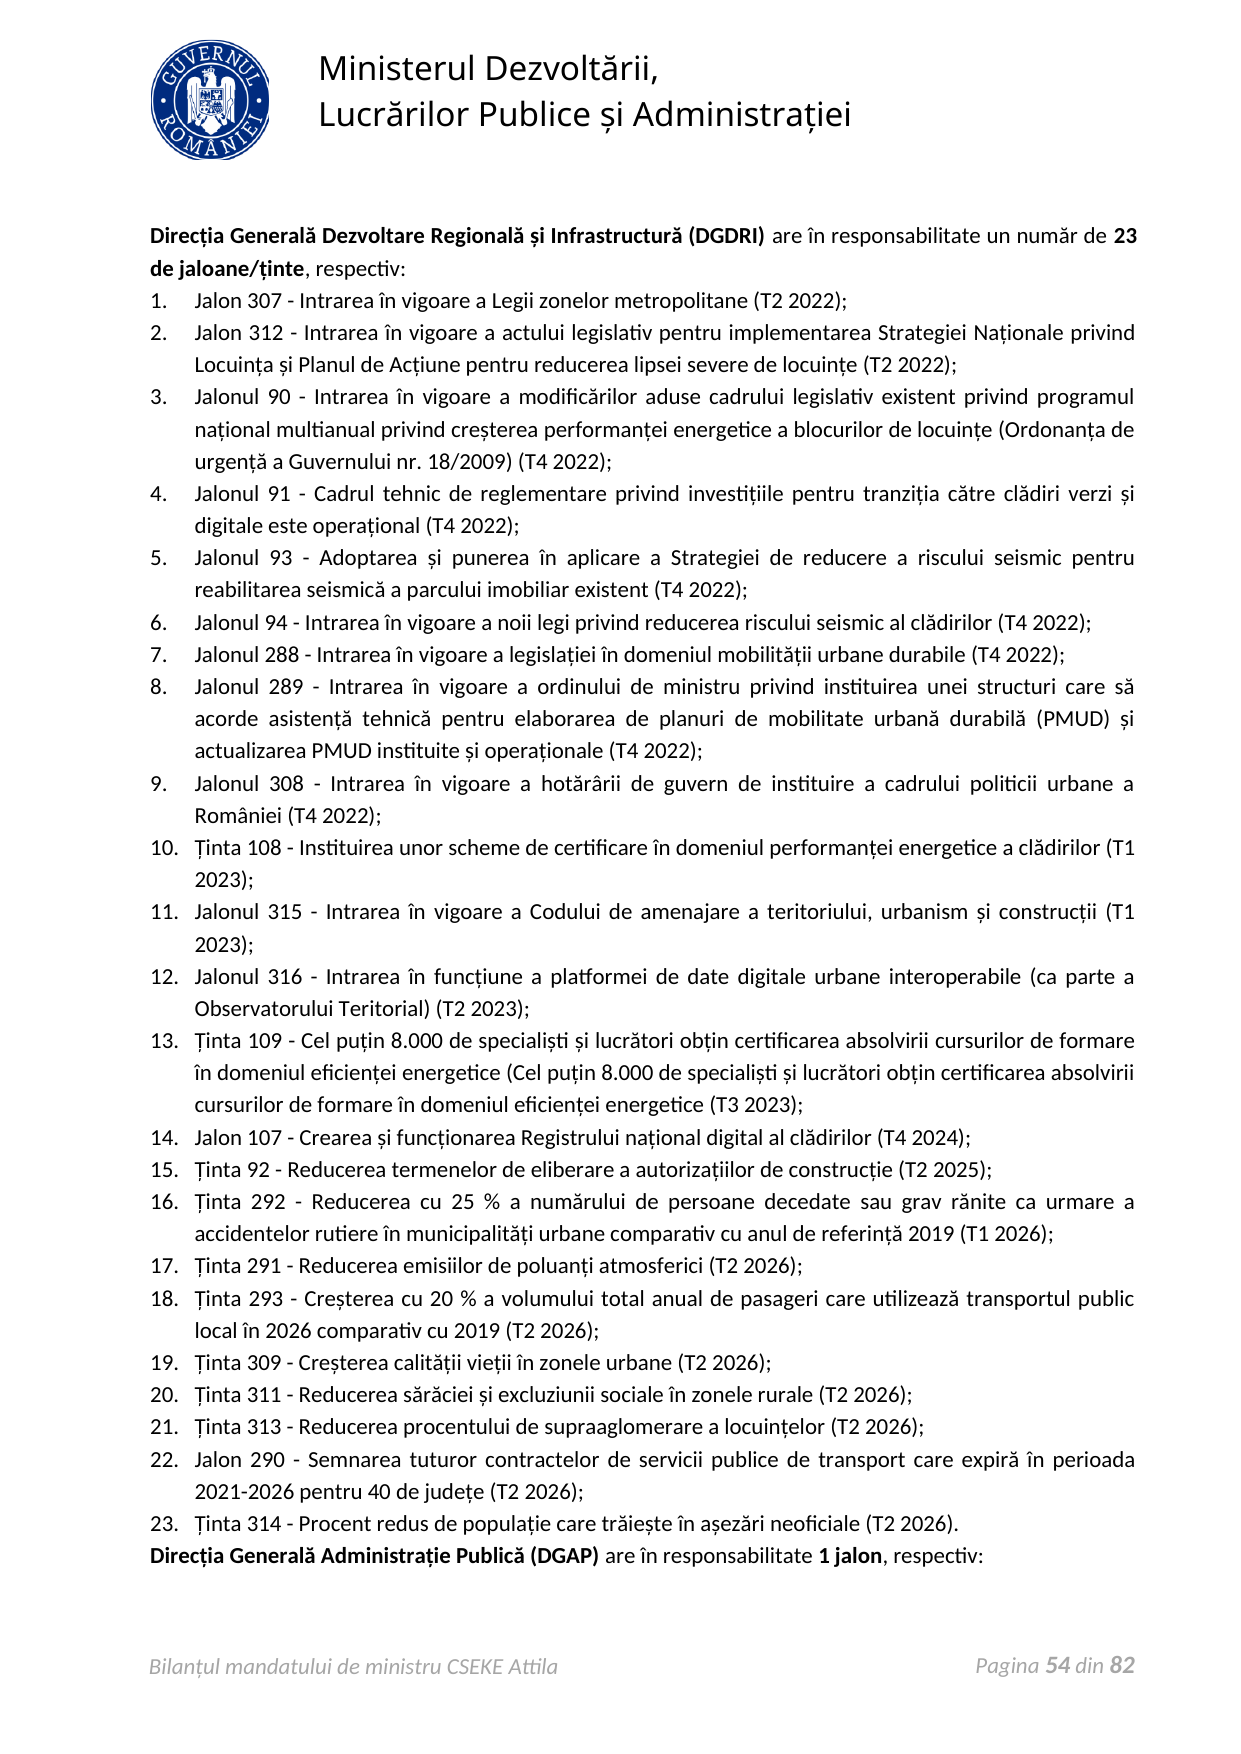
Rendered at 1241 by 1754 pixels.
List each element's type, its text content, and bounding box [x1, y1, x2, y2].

list Jalon 107 - Crearea și funcționarea Registrului național digital al clădirilor (T4 2024); [150, 1123, 1137, 1151]
list Jalonul 94 - Intrarea în vigoare a noii legi privind reducerea riscului seismic al clădirilor (T4 2022); [150, 608, 1137, 636]
list Jalon 312 - Intrarea în vigoare a actului legislativ pentru implementarea Strategiei Naționale privind Locuința și Planul de Acțiune pentru reducerea lipsei severe de locuințe (T2 2022); [150, 318, 1137, 378]
text Direcția Generală Dezvoltare Regională și Infrastructură (DGDRI) are în responsabilitate un număr de 23 de jaloane/ținte, respectiv: [150, 222, 1137, 282]
list Ținta 309 - Creșterea calității vieții în zonele urbane (T2 2026); [150, 1348, 1137, 1376]
list Jalonul 288 - Intrarea în vigoare a legislației în domeniul mobilității urbane durabile (T4 2022); [150, 640, 1137, 668]
list Jalonul 308 - Intrarea în vigoare a hotărârii de guvern de instituire a cadrului politicii urbane a României (T4 2022); [150, 769, 1137, 829]
list Ținta 314 - Procent redus de populație care trăiește în așezări neoficiale (T2 2026). [150, 1509, 1137, 1537]
list Ținta 92 - Reducerea termenelor de eliberare a autorizațiilor de construcție (T2 2025); [150, 1155, 1137, 1183]
list Jalonul 91 - Cadrul tehnic de reglementare privind investițiile pentru tranziția către clădiri verzi și digitale este operațional (T4 2022); [150, 479, 1137, 539]
list Jalonul 93 - Adoptarea și punerea în aplicare a Strategiei de reducere a riscului seismic pentru reabilitarea seismică a parcului imobiliar existent (T4 2022); [150, 543, 1137, 604]
picture [150, 39, 269, 159]
list Ținta 311 - Reducerea sărăciei și excluziunii sociale în zonele rurale (T2 2026); [150, 1380, 1137, 1408]
list Ținta 291 - Reducerea emisiilor de poluanți atmosferici (T2 2026); [150, 1252, 1137, 1279]
list Ținta 292 - Reducerea cu 25 % a numărului de persoane decedate sau grav rănite ca urmare a accidentelor rutiere în municipalități urbane comparativ cu anul de referință 2019 (T1 2026); [150, 1187, 1137, 1247]
list Jalonul 289 - Intrarea în vigoare a ordinului de ministru privind instituirea unei structuri care să acorde asistență tehnică pentru elaborarea de planuri de mobilitate urbană durabilă (PMUD) și actualizarea PMUD instituite și operaționale (T4 2022); [150, 672, 1137, 764]
list Ținta 108 - Instituirea unor scheme de certificare în domeniul performanței energetice a clădirilor (T1 2023); [150, 833, 1137, 893]
list Jalonul 90 - Intrarea în vigoare a modificărilor aduse cadrului legislativ existent privind programul național multianual privind creșterea performanței energetice a blocurilor de locuințe (Ordonanța de urgență a Guvernului nr. 18/2009) (T4 2022); [150, 382, 1137, 475]
list Jalonul 316 - Intrarea în funcțiune a platformei de date digitale urbane interoperabile (ca parte a Observatorului Teritorial) (T2 2023); [150, 962, 1137, 1022]
list Ținta 293 - Creșterea cu 20 % a volumului total anual de pasageri care utilizează transportul public local în 2026 comparativ cu 2019 (T2 2026); [150, 1284, 1137, 1344]
list Ținta 313 - Reducerea procentului de supraaglomerare a locuințelor (T2 2026); [150, 1412, 1137, 1441]
list Jalonul 315 - Intrarea în vigoare a Codului de amenajare a teritoriului, urbanism și construcții (T1 2023); [150, 897, 1137, 958]
text Direcția Generală Administrație Publică (DGAP) are în responsabilitate 1 jalon, respectiv: [150, 1541, 1137, 1569]
list Jalon 307 - Intrarea în vigoare a Legii zonelor metropolitane (T2 2022); [150, 286, 1137, 314]
list Jalon 290 - Semnarea tuturor contractelor de servicii publice de transport care expiră în perioada 2021-2026 pentru 40 de județe (T2 2026); [150, 1445, 1137, 1505]
list Ținta 109 - Cel puțin 8.000 de specialiști și lucrători obțin certificarea absolvirii cursurilor de formare în domeniul eficienței energetice (Cel puțin 8.000 de specialiști și lucrători obțin certificarea absolvirii cursurilor de formare în domeniul eficienței energetice (T3 2023); [150, 1026, 1137, 1119]
